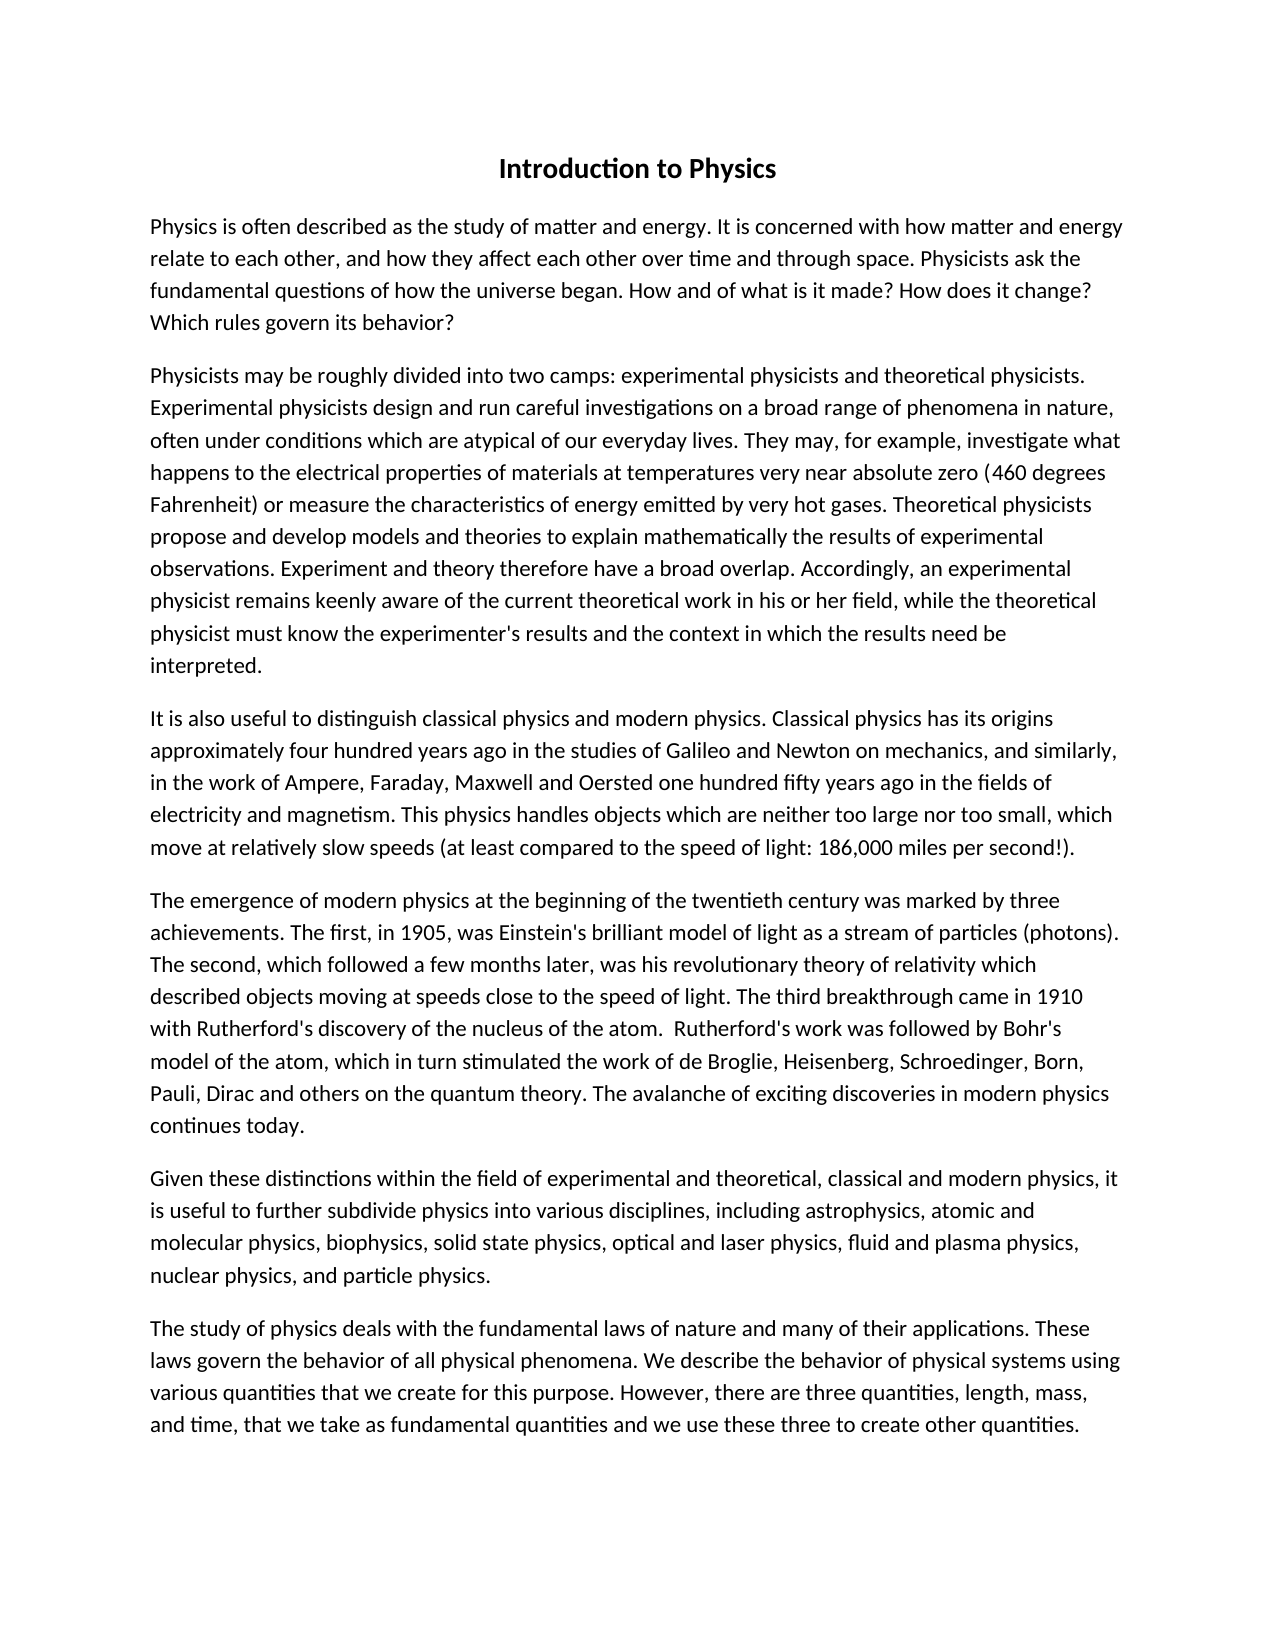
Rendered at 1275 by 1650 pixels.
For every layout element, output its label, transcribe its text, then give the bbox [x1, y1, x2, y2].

text It is also useful to distinguish classical physics and modern physics. Classical physics has its origins approximately four hundred years ago in the studies of Galileo and Newton on mechanics, and similarly, in the work of Ampere, Faraday, Maxwell and Oersted one hundred fifty years ago in the fields of electricity and magnetism. This physics handles objects which are neither too large nor too small, which move at relatively slow speeds (at least compared to the speed of light: 186,000 miles per second!). [150, 704, 1125, 861]
text Introduction to Physics [150, 150, 1125, 186]
text The study of physics deals with the fundamental laws of nature and many of their applications. These laws govern the behavior of all physical phenomena. We describe the behavior of physical systems using various quantities that we create for this purpose. However, there are three quantities, length, mass, and time, that we take as fundamental quantities and we use these three to create other quantities. [150, 1314, 1125, 1438]
text Given these distinctions within the field of experimental and theoretical, classical and modern physics, it is useful to further subdivide physics into various disciplines, including astrophysics, atomic and molecular physics, biophysics, solid state physics, optical and laser physics, fluid and plasma physics, nuclear physics, and particle physics. [150, 1164, 1125, 1289]
text The emergence of modern physics at the beginning of the twentieth century was marked by three achievements. The first, in 1905, was Einstein's brilliant model of light as a stream of particles (photons). The second, which followed a few months later, was his revolutionary theory of relativity which described objects moving at speeds close to the speed of light. The third breakthrough came in 1910 with Rutherford's discovery of the nucleus of the atom. Rutherford's work was followed by Bohr's model of the atom, which in turn stimulated the work of de Broglie, Heisenberg, Schroedinger, Born, Pauli, Dirac and others on the quantum theory. The avalanche of exciting discoveries in modern physics continues today. [150, 886, 1125, 1139]
text Physicists may be roughly divided into two camps: experimental physicists and theoretical physicists. Experimental physicists design and run careful investigations on a broad range of phenomena in nature, often under conditions which are atypical of our everyday lives. They may, for example, investigate what happens to the electrical properties of materials at temperatures very near absolute zero (­460 degrees Fahrenheit) or measure the characteristics of energy emitted by very hot gases. Theoretical physicists propose and develop models and theories to explain mathematically the results of experimental observations. Experiment and theory therefore have a broad overlap. Accordingly, an experimental physicist remains keenly aware of the current theoretical work in his or her field, while the theoretical physicist must know the experimenter's results and the context in which the results need be interpreted. [150, 361, 1125, 679]
text Physics is often described as the study of matter and energy. It is concerned with how matter and energy relate to each other, and how they affect each other over time and through space. Physicists ask the fundamental questions of how the universe began. How and of what is it made? How does it change? Which rules govern its behavior? [150, 212, 1125, 336]
